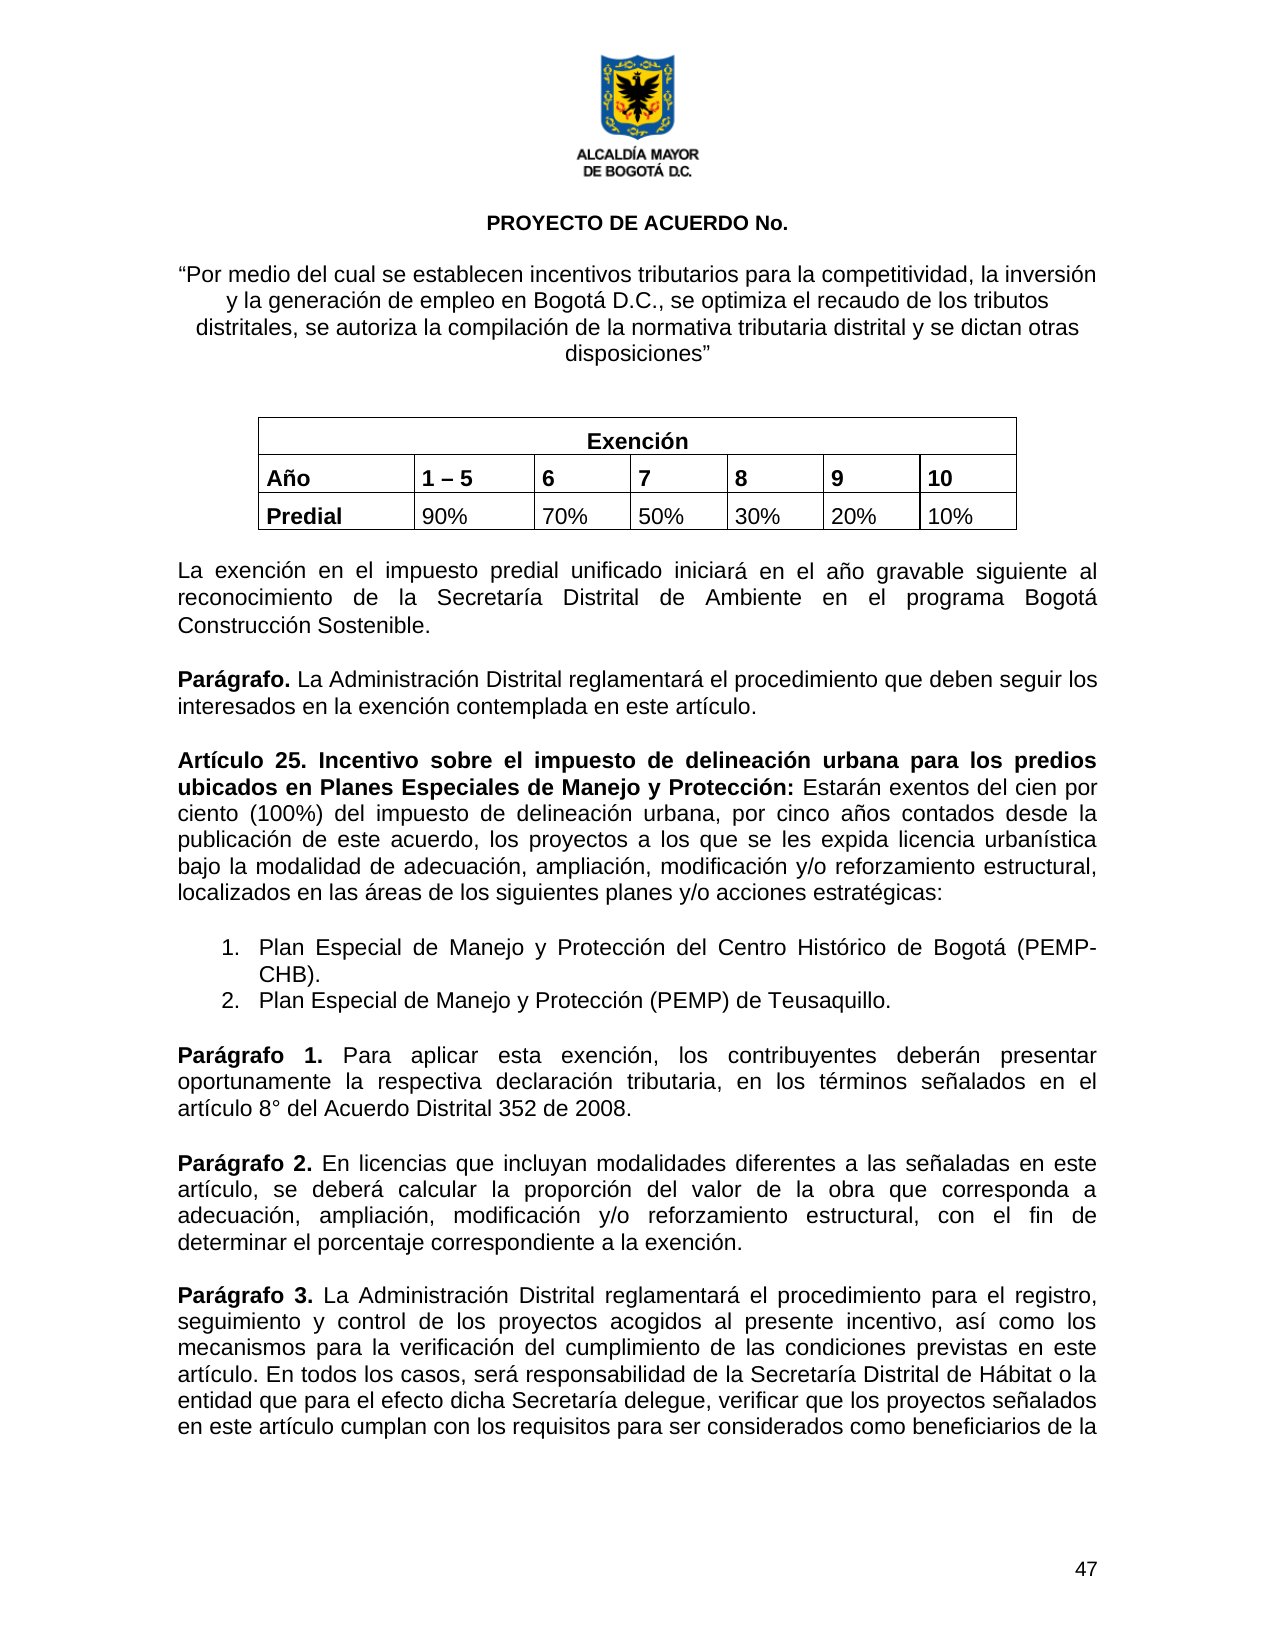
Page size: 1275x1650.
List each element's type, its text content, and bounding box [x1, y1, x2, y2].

table_cell 10​ [921, 455, 1016, 492]
table_cell 90%​ [415, 493, 534, 529]
text Parágrafo. La Administración Distrital reglamentará el procedimiento que deben seguir los interesados en la exención contemplada en este artículo. [177, 666, 1098, 721]
text Parágrafo 2. En licencias que incluyan modalidades diferentes a las señaladas en este artículo, se deberá calcular la proporción del valor de la obra que corresponda a adecuación, ampliación, modificación y/o reforzamiento estructural, con el fin de determinar el porcentaje correspondiente a la exención. [177, 1150, 1098, 1255]
table_cell 50%​ [631, 493, 727, 529]
list Plan Especial de Manejo y Protección (PEMP) de Teusaquillo. [221, 987, 1098, 1013]
table_cell 8​ [728, 455, 823, 492]
table_cell 7​ [631, 455, 727, 492]
table_cell 30%​ [728, 493, 823, 529]
table_cell 10%​ [921, 493, 1016, 529]
table_cell ​6 [535, 455, 630, 492]
text Parágrafo 1. Para aplicar esta exención, los contribuyentes deberán presentar oportunamente la respectiva declaración tributaria, en los términos señalados en el artículo 8° del Acuerdo Distrital 352 de 2008. [177, 1042, 1098, 1121]
table_cell 1 ​– 5 [415, 455, 534, 492]
text Artículo 25. Incentivo sobre el impuesto de delineación urbana para los predios ubicados en Planes Especiales de Manejo y Protección: Estarán exentos del cien por ciento (100%) del impuesto de delineación urbana, por cinco años contados desde la publicación de este acuerdo, los proyectos a los que se les expida licencia urbanística bajo la modalidad de adecuación, ampliación, modificación y/o reforzamiento estructural, localizados en las áreas de los siguientes planes y/o acciones estratégicas: [177, 747, 1098, 905]
table_cell 20%​ [824, 493, 919, 529]
table_header Exención [259, 418, 1016, 454]
picture [568, 44, 708, 187]
table_cell 70%​ [535, 493, 630, 529]
table_cell Predial ​ [259, 493, 414, 529]
text La exención en el impuesto predial unificado iniciará en el año gravable siguiente al reconocimiento de la Secretaría Distrital de Ambiente en el programa Bogotá Construcción Sostenible. [177, 557, 1098, 639]
table_cell 9​ [824, 455, 919, 492]
list Plan Especial de Manejo y Protección del Centro Histórico de Bogotá (PEMP-CHB). [221, 934, 1098, 987]
table_cell Año​ [259, 455, 414, 492]
